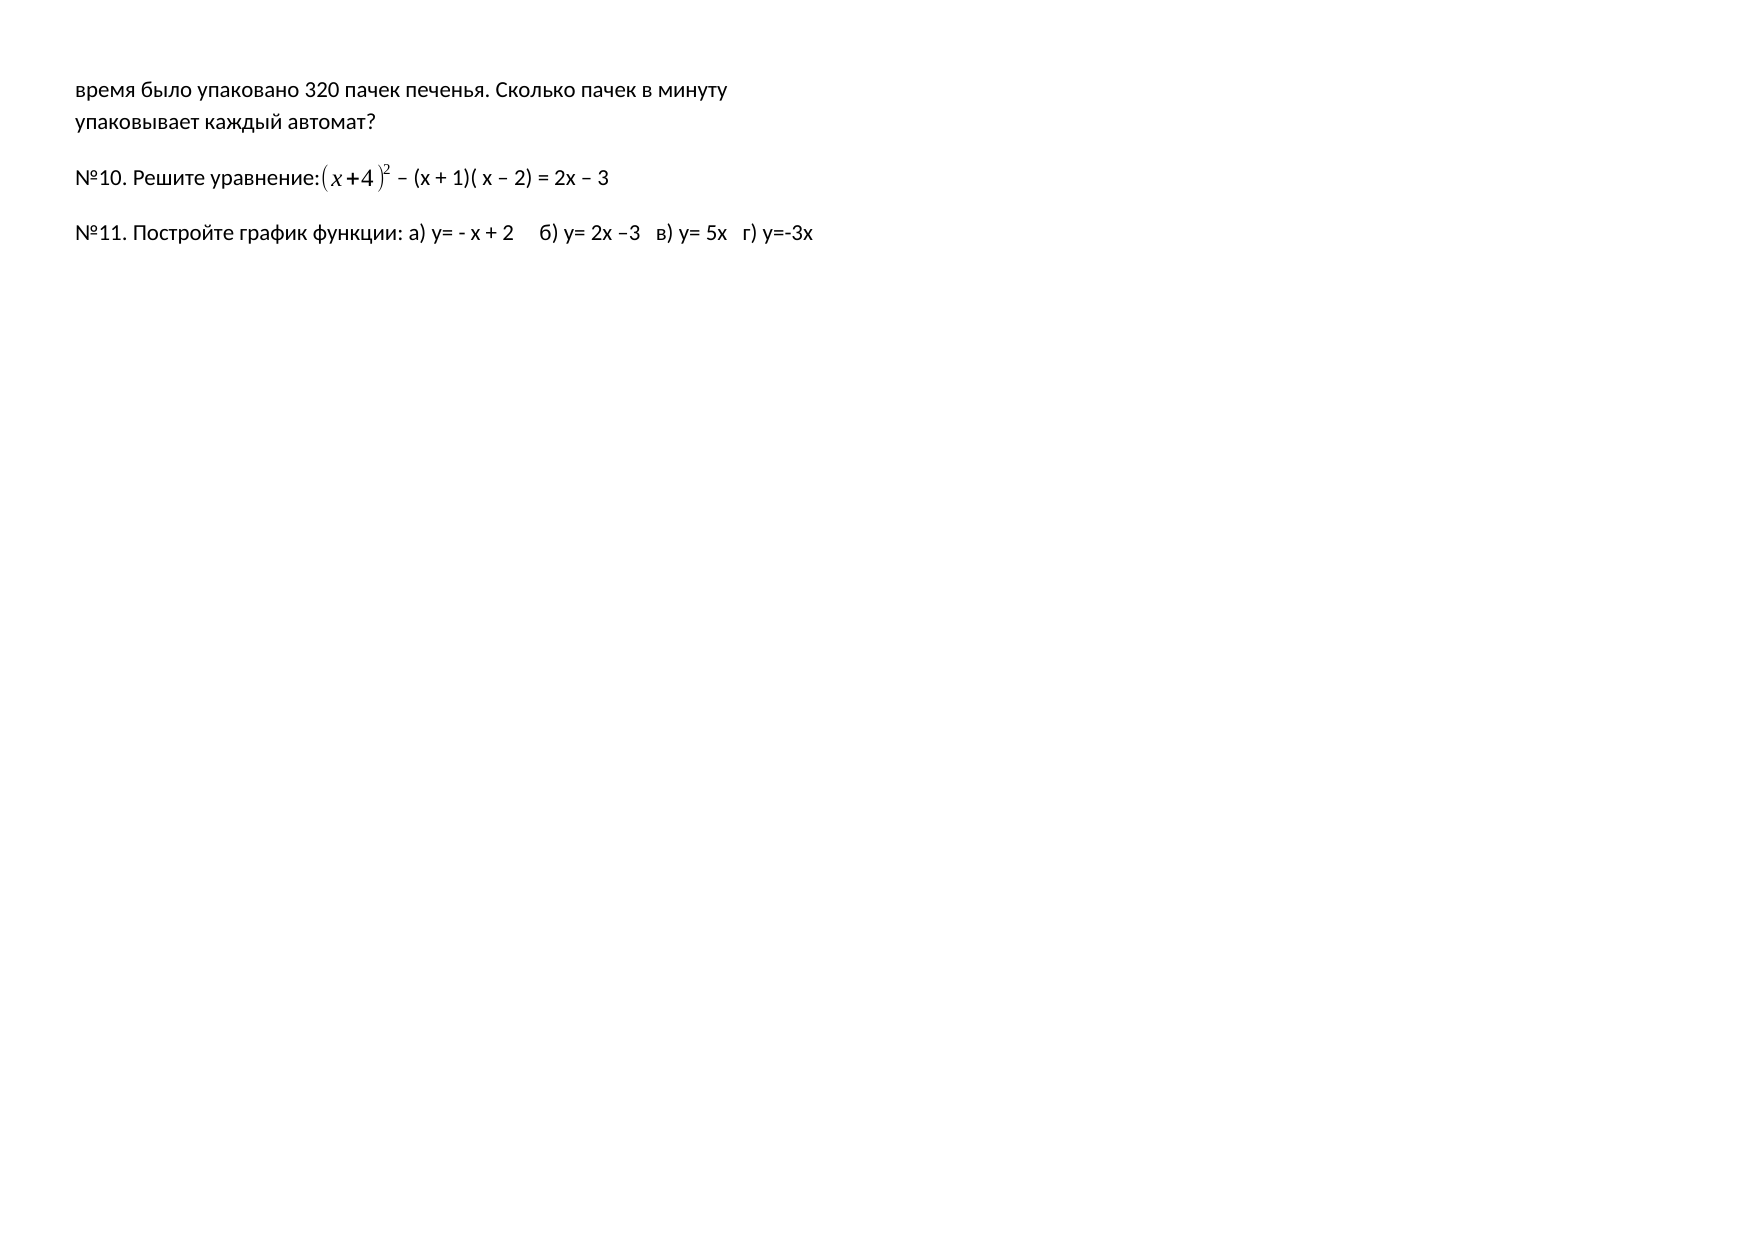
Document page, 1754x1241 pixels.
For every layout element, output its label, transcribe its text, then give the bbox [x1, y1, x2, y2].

text №11. Постройте график функции: а) у= - х + 2 б) у= 2х –3 в) у= 5х г) у=-3х [75, 218, 840, 246]
text №10. Решите уравнение: – (х + 1)( х – 2) = 2х – 3 [75, 160, 840, 193]
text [75, 75, 840, 135]
